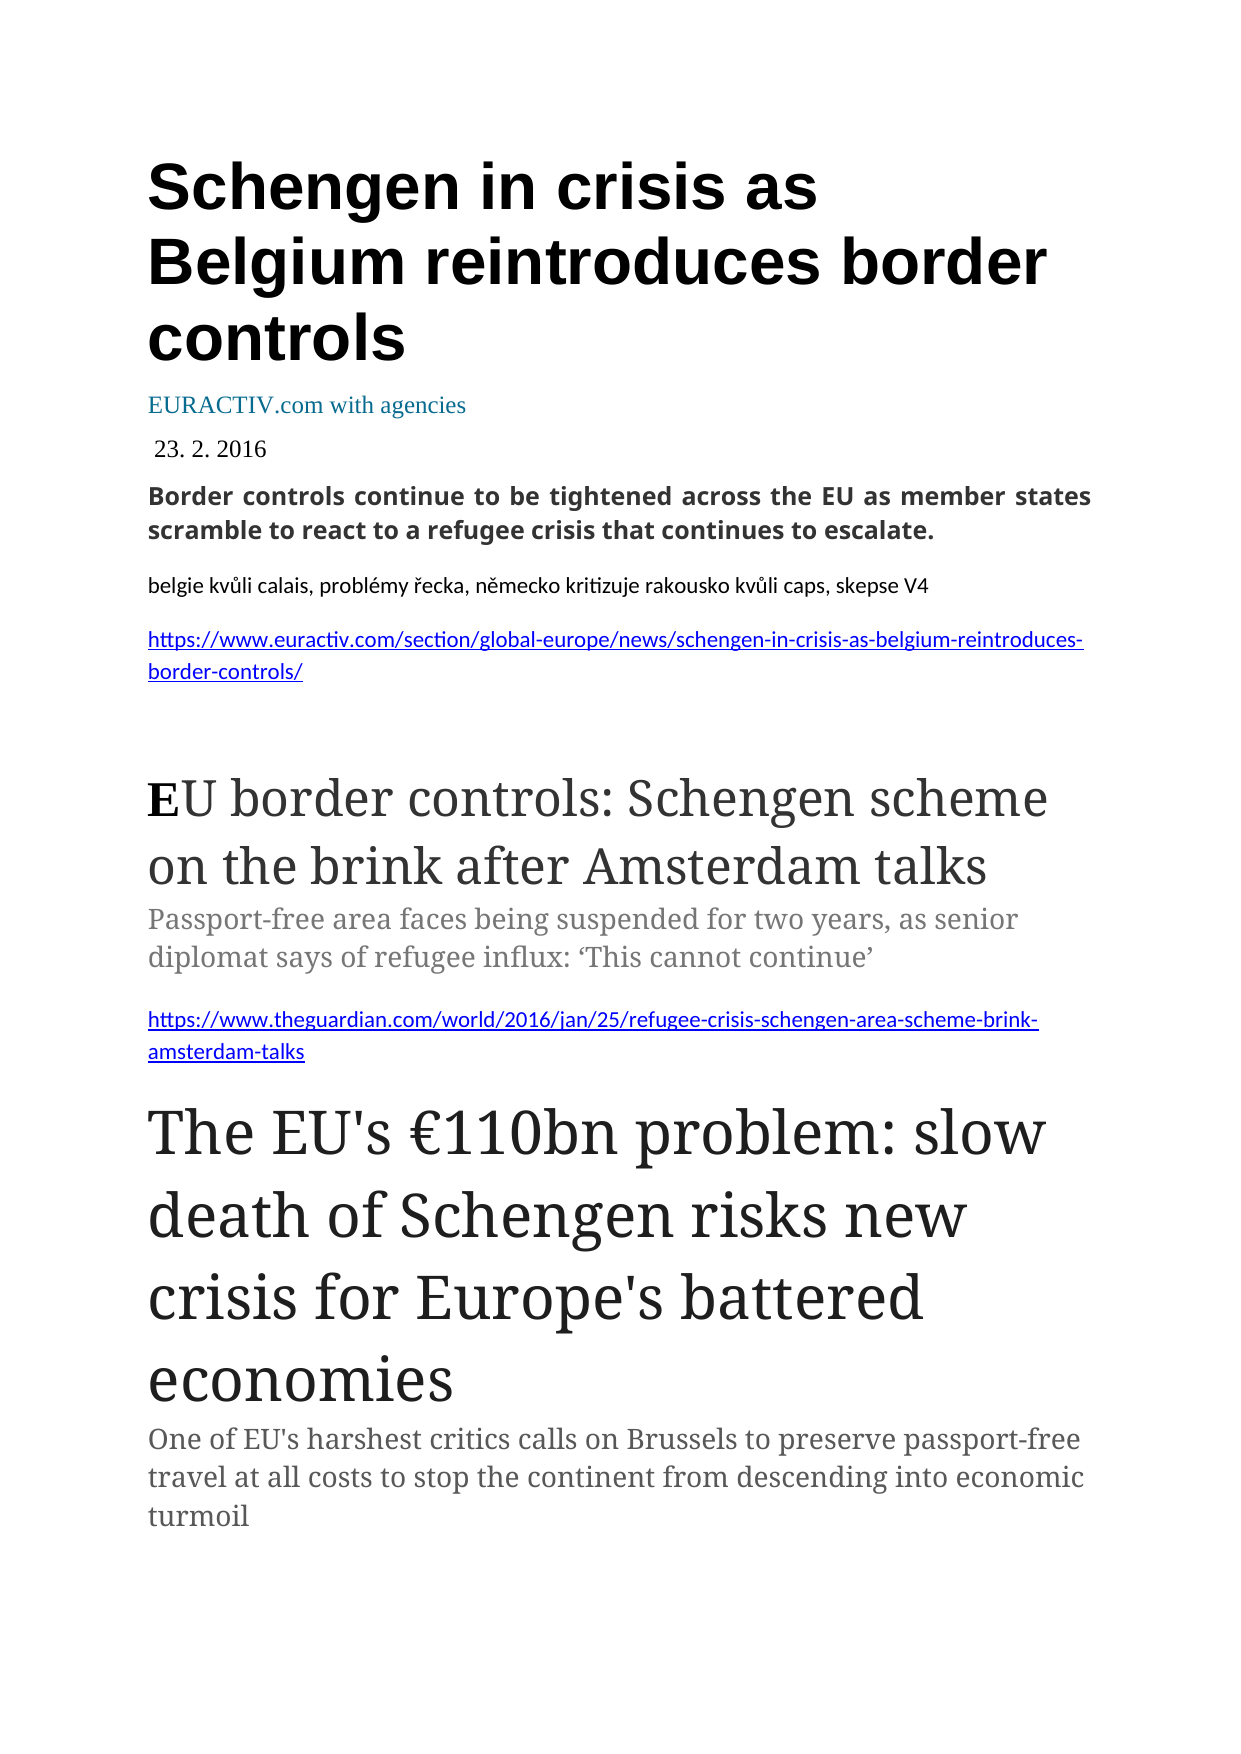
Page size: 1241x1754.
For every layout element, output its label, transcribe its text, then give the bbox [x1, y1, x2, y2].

subtitle The EU's €110bn problem: slow death of Schengen risks new crisis for Europe's battered economies [148, 1090, 1093, 1419]
text EURACTIV.com with agencies [148, 390, 1093, 418]
text https://www.euractiv.com/section/global-europe/news/schengen-in-crisis-as-belgium-reintroduces-border-controls/ [148, 625, 1093, 685]
subtitle Schengen in crisis as Belgium reintroduces border controls [148, 148, 1093, 374]
text Border controls continue to be tightened across the EU as member states scramble to react to a refugee crisis that continues to escalate. [148, 478, 1093, 547]
subtitle One of EU's harshest critics calls on Brussels to preserve passport-free travel at all costs to stop the continent from descending into economic turmoil [148, 1419, 1093, 1534]
text 23. 2. 2016 [148, 434, 1093, 463]
picture [175, 397, 180, 408]
text https://www.theguardian.com/world/2016/jan/25/refugee-crisis-schengen-area-scheme-brink-amsterdam-talks [148, 1005, 1093, 1065]
text belgie kvůli calais, problémy řecka, německo kritizuje rakousko kvůli caps, skepse V4 [148, 572, 1093, 600]
text Passport-free area faces being suspended for two years, as senior diplomat says of refugee influx: ‘This cannot continue’ [148, 899, 1093, 976]
subtitle EU border controls: Schengen scheme on the brink after Amsterdam talks [148, 763, 1093, 899]
